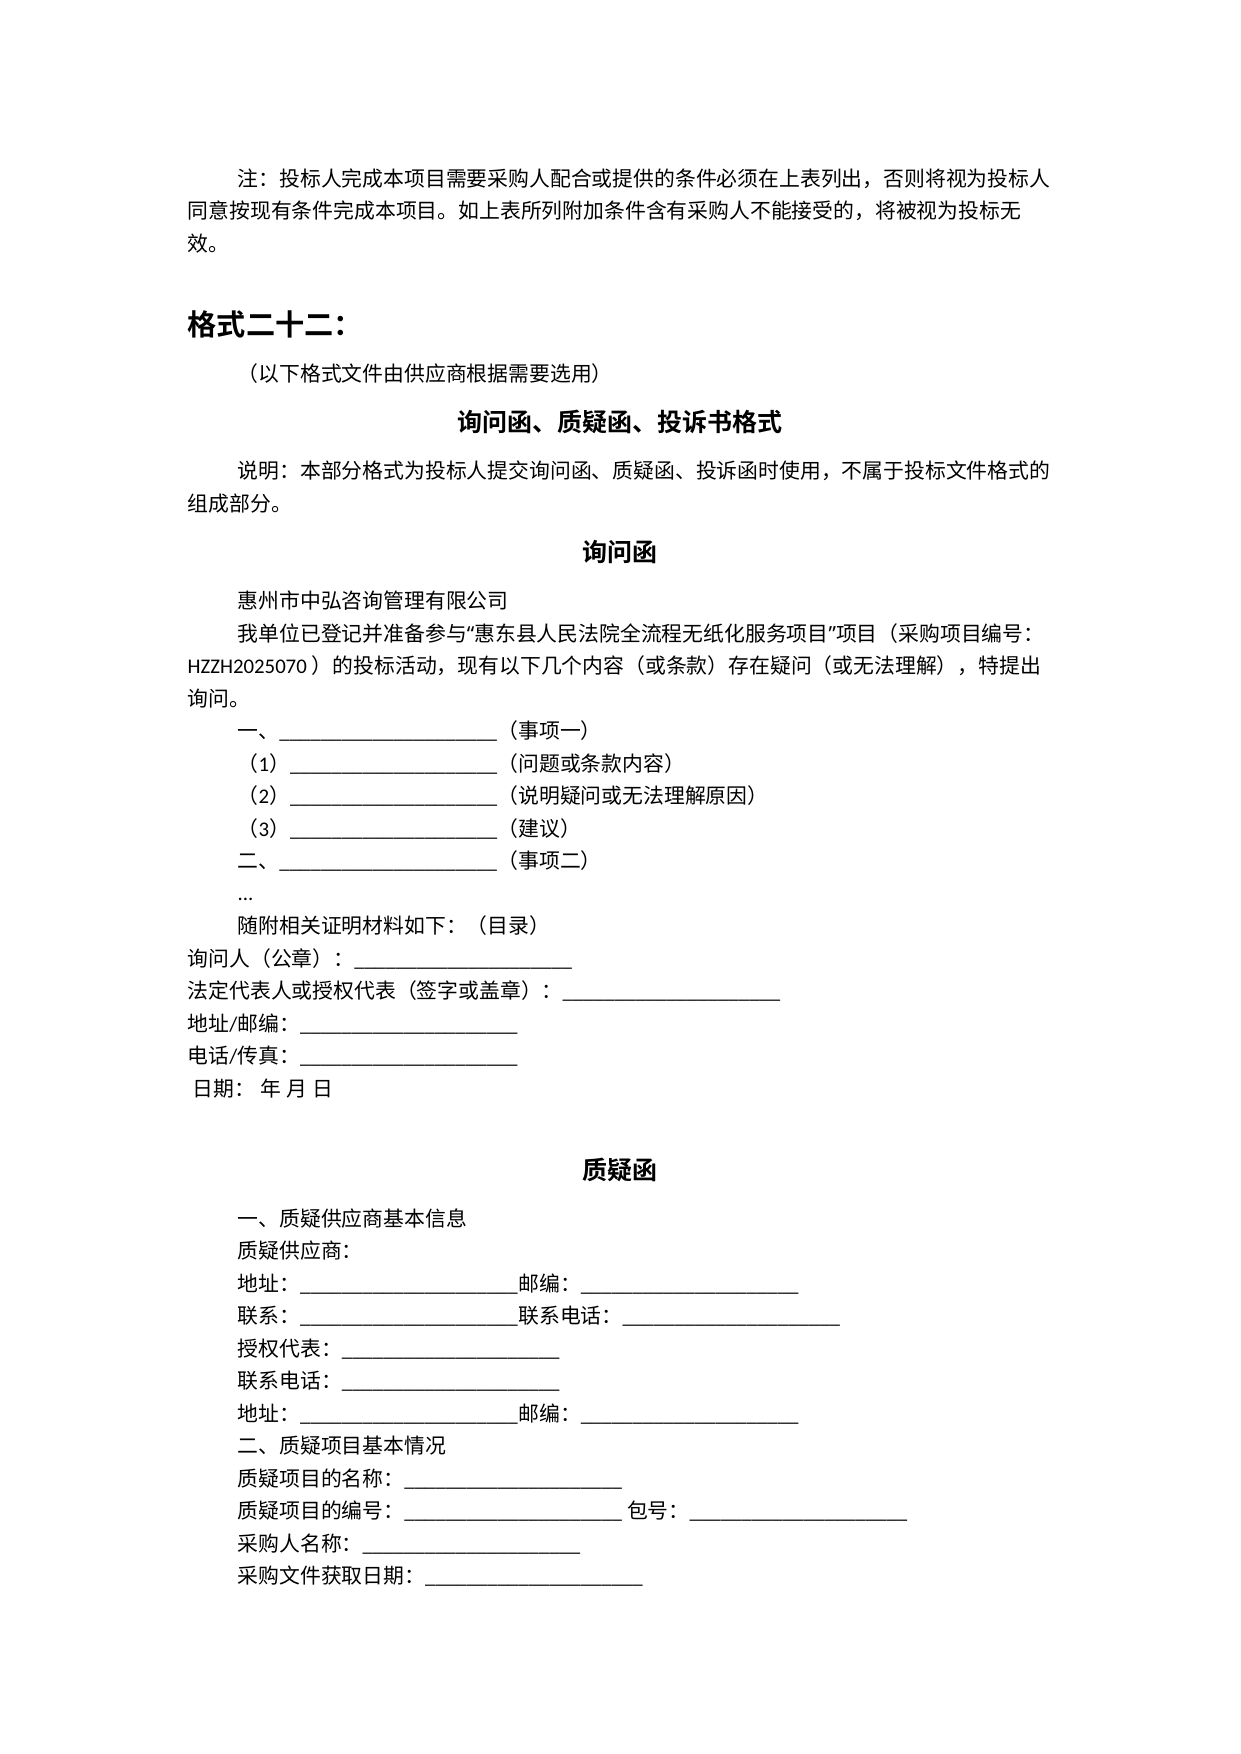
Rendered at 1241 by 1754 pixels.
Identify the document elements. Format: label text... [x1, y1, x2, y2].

text 质疑供应商： [187, 1234, 1053, 1267]
text 采购人名称：_____________________ [187, 1527, 1053, 1559]
text 法定代表人或授权代表（签字或盖章）：_____________________ [187, 974, 1053, 1007]
text 质疑项目的名称：_____________________ [187, 1462, 1053, 1494]
text 询问函 [187, 519, 1053, 584]
text （2）____________________（说明疑问或无法理解原因） [187, 779, 1053, 812]
text 随附相关证明材料如下：（目录） [187, 909, 1053, 942]
text 二、质疑项目基本情况 [187, 1429, 1053, 1462]
text 二、_____________________（事项二） [187, 844, 1053, 877]
text 说明：本部分格式为投标人提交询问函、质疑函、投诉函时使用，不属于投标文件格式的组成部分。 [187, 454, 1053, 519]
text 询问人（公章）：_____________________ [187, 942, 1053, 974]
text 质疑函 [187, 1137, 1053, 1202]
text 格式二十二： [187, 292, 1053, 357]
text 授权代表：_____________________ [187, 1332, 1053, 1364]
text 电话/传真：_____________________ [187, 1039, 1053, 1072]
text 地址：_____________________邮编：_____________________ [187, 1397, 1053, 1429]
text 注：投标人完成本项目需要采购人配合或提供的条件必须在上表列出，否则将视为投标人同意按现有条件完成本项目。如上表所列附加条件含有采购人不能接受的，将被视为投标无效。 [187, 162, 1053, 259]
text 采购文件获取日期：_____________________ [187, 1559, 1053, 1592]
text 联系电话：_____________________ [187, 1364, 1053, 1397]
text ... [187, 877, 1053, 909]
text 地址/邮编：_____________________ [187, 1007, 1053, 1039]
text 联系：_____________________联系电话：_____________________ [187, 1299, 1053, 1332]
text 我单位已登记并准备参与“惠东县人民法院全流程无纸化服务项目”项目（采购项目编号：HZZH2025070 ）的投标活动，现有以下几个内容（或条款）存在疑问（或无法理解），特提出询问。 [187, 617, 1053, 714]
text 质疑项目的编号：_____________________ 包号：_____________________ [187, 1494, 1053, 1527]
text 询问函、质疑函、投诉书格式 [187, 389, 1053, 454]
text 一、质疑供应商基本信息 [187, 1202, 1053, 1234]
text 日期： 年 月 日 [187, 1072, 1053, 1104]
text （以下格式文件由供应商根据需要选用） [187, 357, 1053, 389]
text 一、_____________________（事项一） [187, 714, 1053, 747]
text 惠州市中弘咨询管理有限公司 [187, 584, 1053, 617]
text （3）____________________（建议） [187, 812, 1053, 844]
text 地址：_____________________邮编：_____________________ [187, 1267, 1053, 1299]
text （1）____________________（问题或条款内容） [187, 747, 1053, 779]
